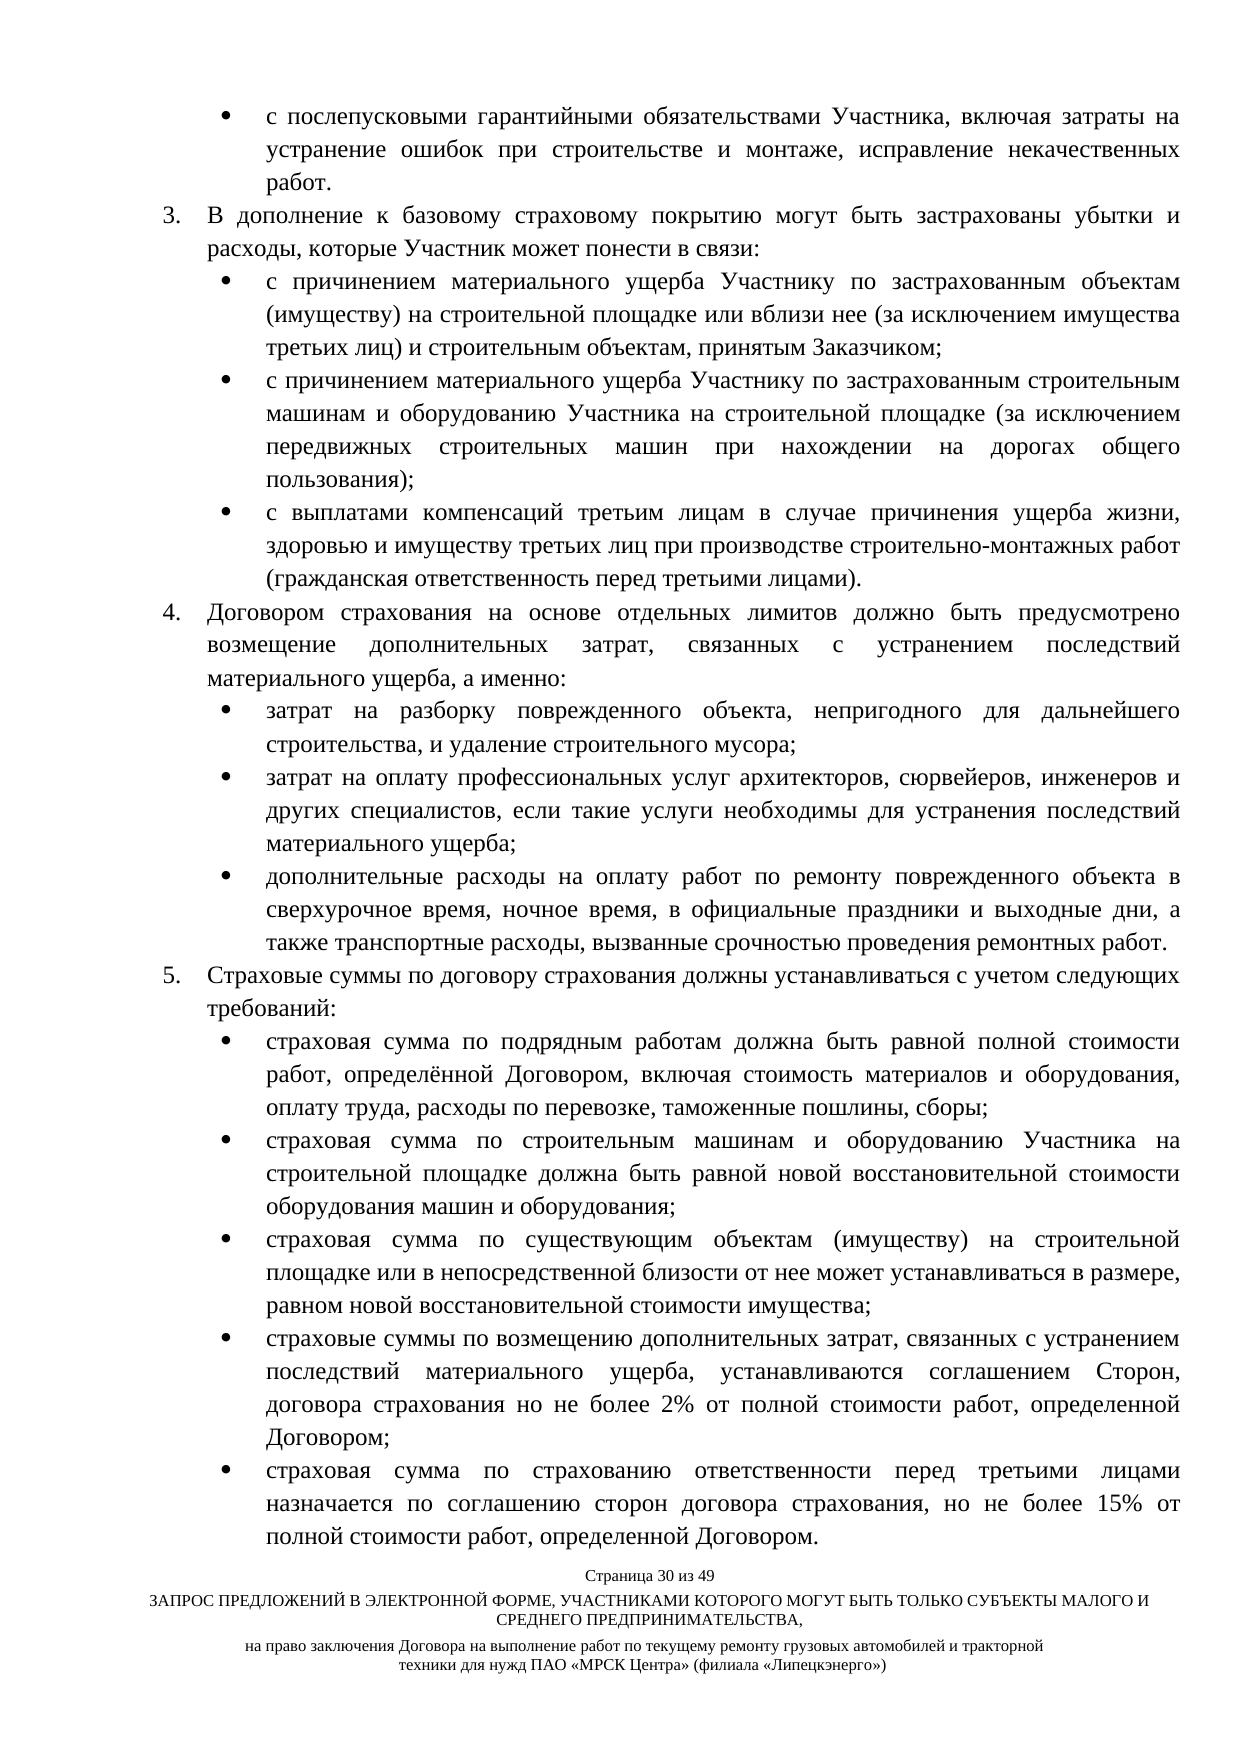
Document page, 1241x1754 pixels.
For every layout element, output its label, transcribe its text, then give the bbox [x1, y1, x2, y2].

list с послепусковыми гарантийными обязательствами Участника, включая затраты на устранение ошибок при строительстве и монтаже, исправление некачественных работ. [222, 101, 1181, 196]
list Страховые суммы по договору страхования должны устанавливаться с учетом следующих требований: [162, 960, 1181, 1022]
list страховая сумма по страхованию ответственности перед третьими лицами назначается по соглашению сторон договора страхования, но не более 15% от полной стоимости работ, определенной Договором. [222, 1455, 1181, 1550]
list В дополнение к базовому страховому покрытию могут быть застрахованы убытки и расходы, которые Участник может понести в связи: [162, 200, 1181, 262]
list с причинением материального ущерба Участнику по застрахованным строительным машинам и оборудованию Участника на строительной площадке (за исключением передвижных строительных машин при нахождении на дорогах общего пользования); [222, 365, 1181, 493]
list Договором страхования на основе отдельных лимитов должно быть предусмотрено возмещение дополнительных затрат, связанных с устранением последствий материального ущерба, а именно: [162, 597, 1181, 691]
list затрат на разборку поврежденного объекта, непригодного для дальнейшего строительства, и удаление строительного мусора; [222, 696, 1181, 757]
list страховая сумма по строительным машинам и оборудованию Участника на строительной площадке должна быть равной новой восстановительной стоимости оборудования машин и оборудования; [222, 1125, 1181, 1220]
list с выплатами компенсаций третьим лицам в случае причинения ущерба жизни, здоровью и имуществу третьих лиц при производстве строительно-монтажных работ (гражданская ответственность перед третьими лицами). [222, 497, 1181, 592]
list с причинением материального ущерба Участнику по застрахованным объектам (имуществу) на строительной площадке или вблизи нее (за исключением имущества третьих лиц) и строительным объектам, принятым Заказчиком; [222, 266, 1181, 361]
list страховые суммы по возмещению дополнительных затрат, связанных с устранением последствий материального ущерба, устанавливаются соглашением Сторон, договора страхования но не более 2% от полной стоимости работ, определенной Договором; [222, 1323, 1181, 1451]
list страховая сумма по подрядным работам должна быть равной полной стоимости работ, определённой Договором, включая стоимость материалов и оборудования, оплату труда, расходы по перевозке, таможенные пошлины, сборы; [222, 1026, 1181, 1121]
list затрат на оплату профессиональных услуг архитекторов, сюрвейеров, инженеров и других специалистов, если такие услуги необходимы для устранения последствий материального ущерба; [222, 762, 1181, 856]
list страховая сумма по существующим объектам (имуществу) на строительной площадке или в непосредственной близости от нее может устанавливаться в размере, равном новой восстановительной стоимости имущества; [222, 1224, 1181, 1319]
list дополнительные расходы на оплату работ по ремонту поврежденного объекта в сверхурочное время, ночное время, в официальные праздники и выходные дни, а также транспортные расходы, вызванные срочностью проведения ремонтных работ. [222, 861, 1181, 956]
